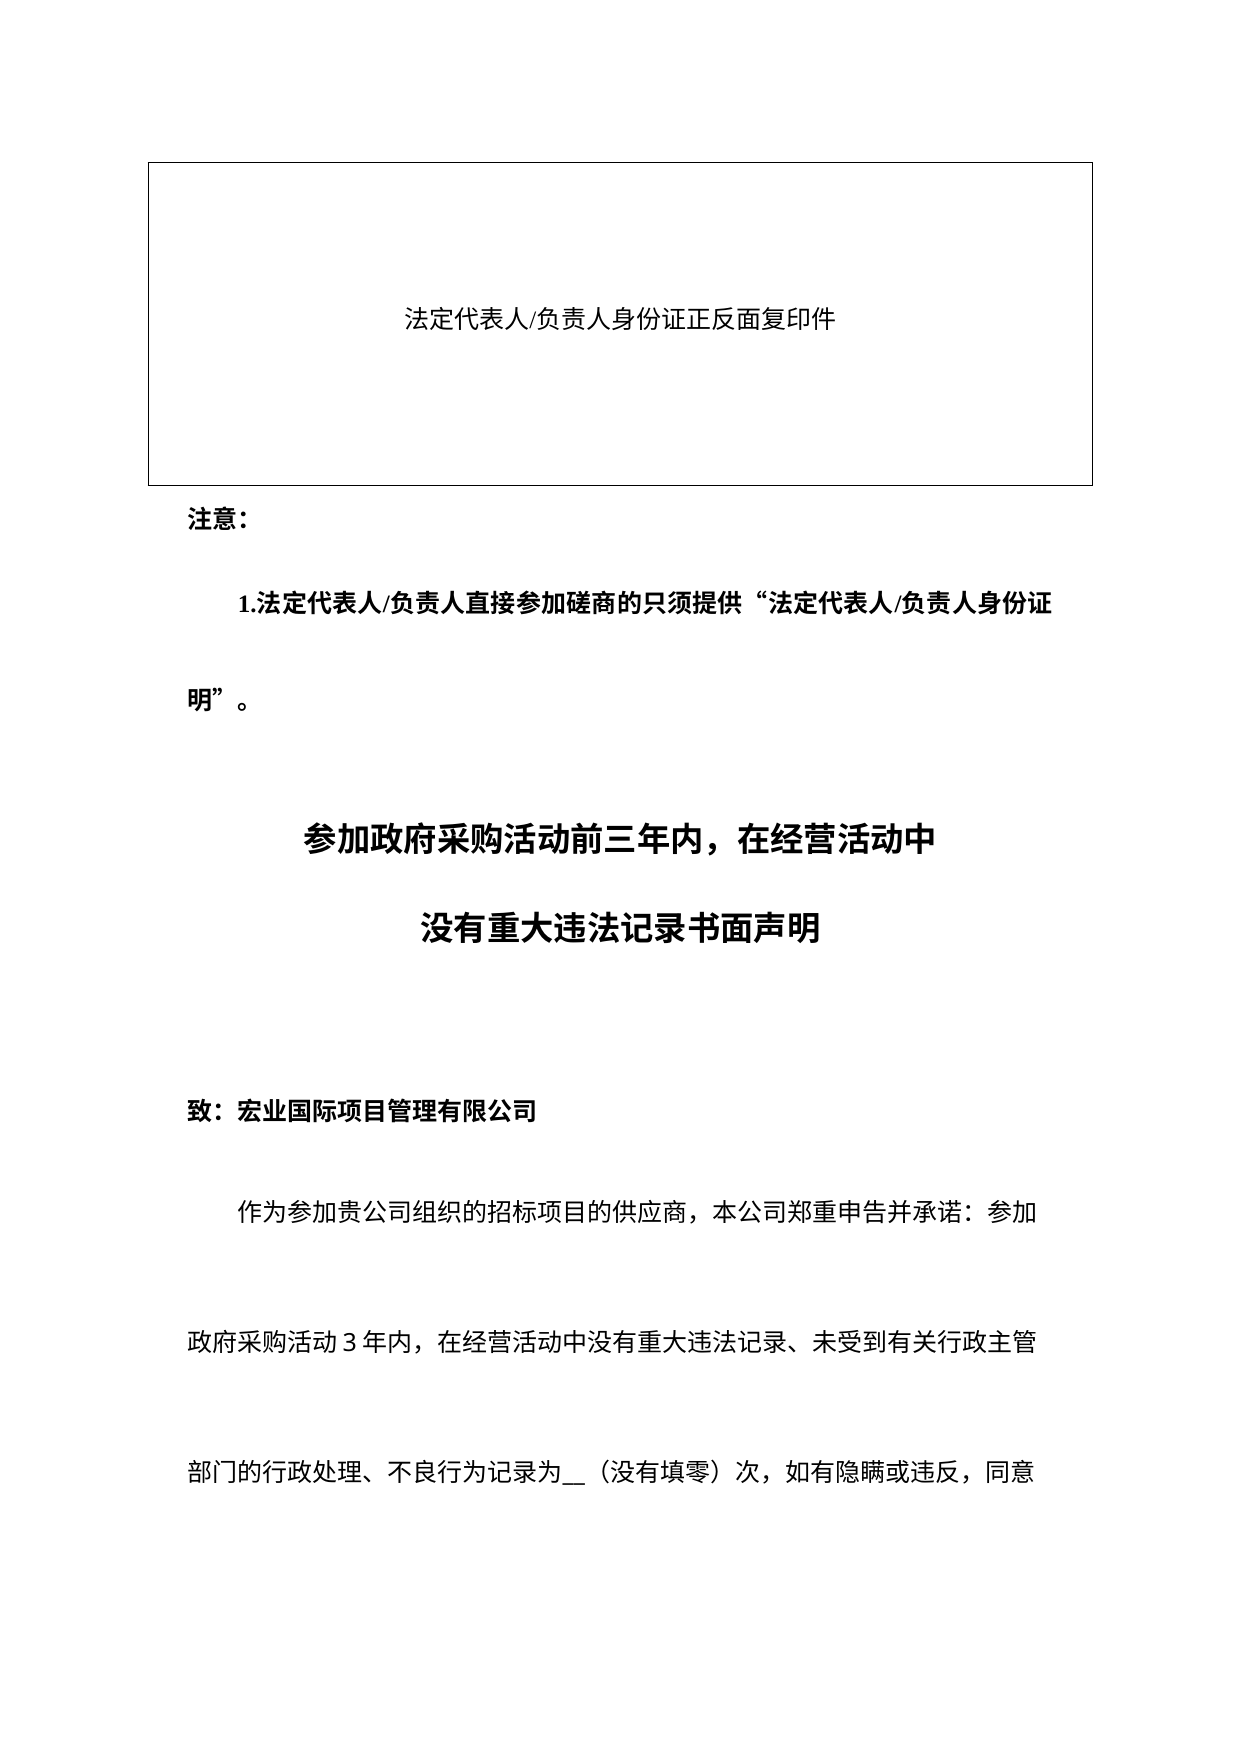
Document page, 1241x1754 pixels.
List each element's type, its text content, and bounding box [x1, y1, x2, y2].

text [187, 1178, 1053, 1503]
table_header 法定代表人/负责人身份证正反面复印件 [149, 163, 1092, 484]
list 1.法定代表人/负责人直接参加磋商的只须提供“法定代表人/负责人身份证明”。 [187, 569, 1053, 731]
text 参加政府采购活动前三年内，在经营活动中 [187, 804, 1053, 869]
text 没有重大违法记录书面声明 [187, 894, 1053, 959]
text 注意： [187, 486, 1053, 551]
text 致：宏业国际项目管理有限公司 [187, 1077, 1053, 1142]
